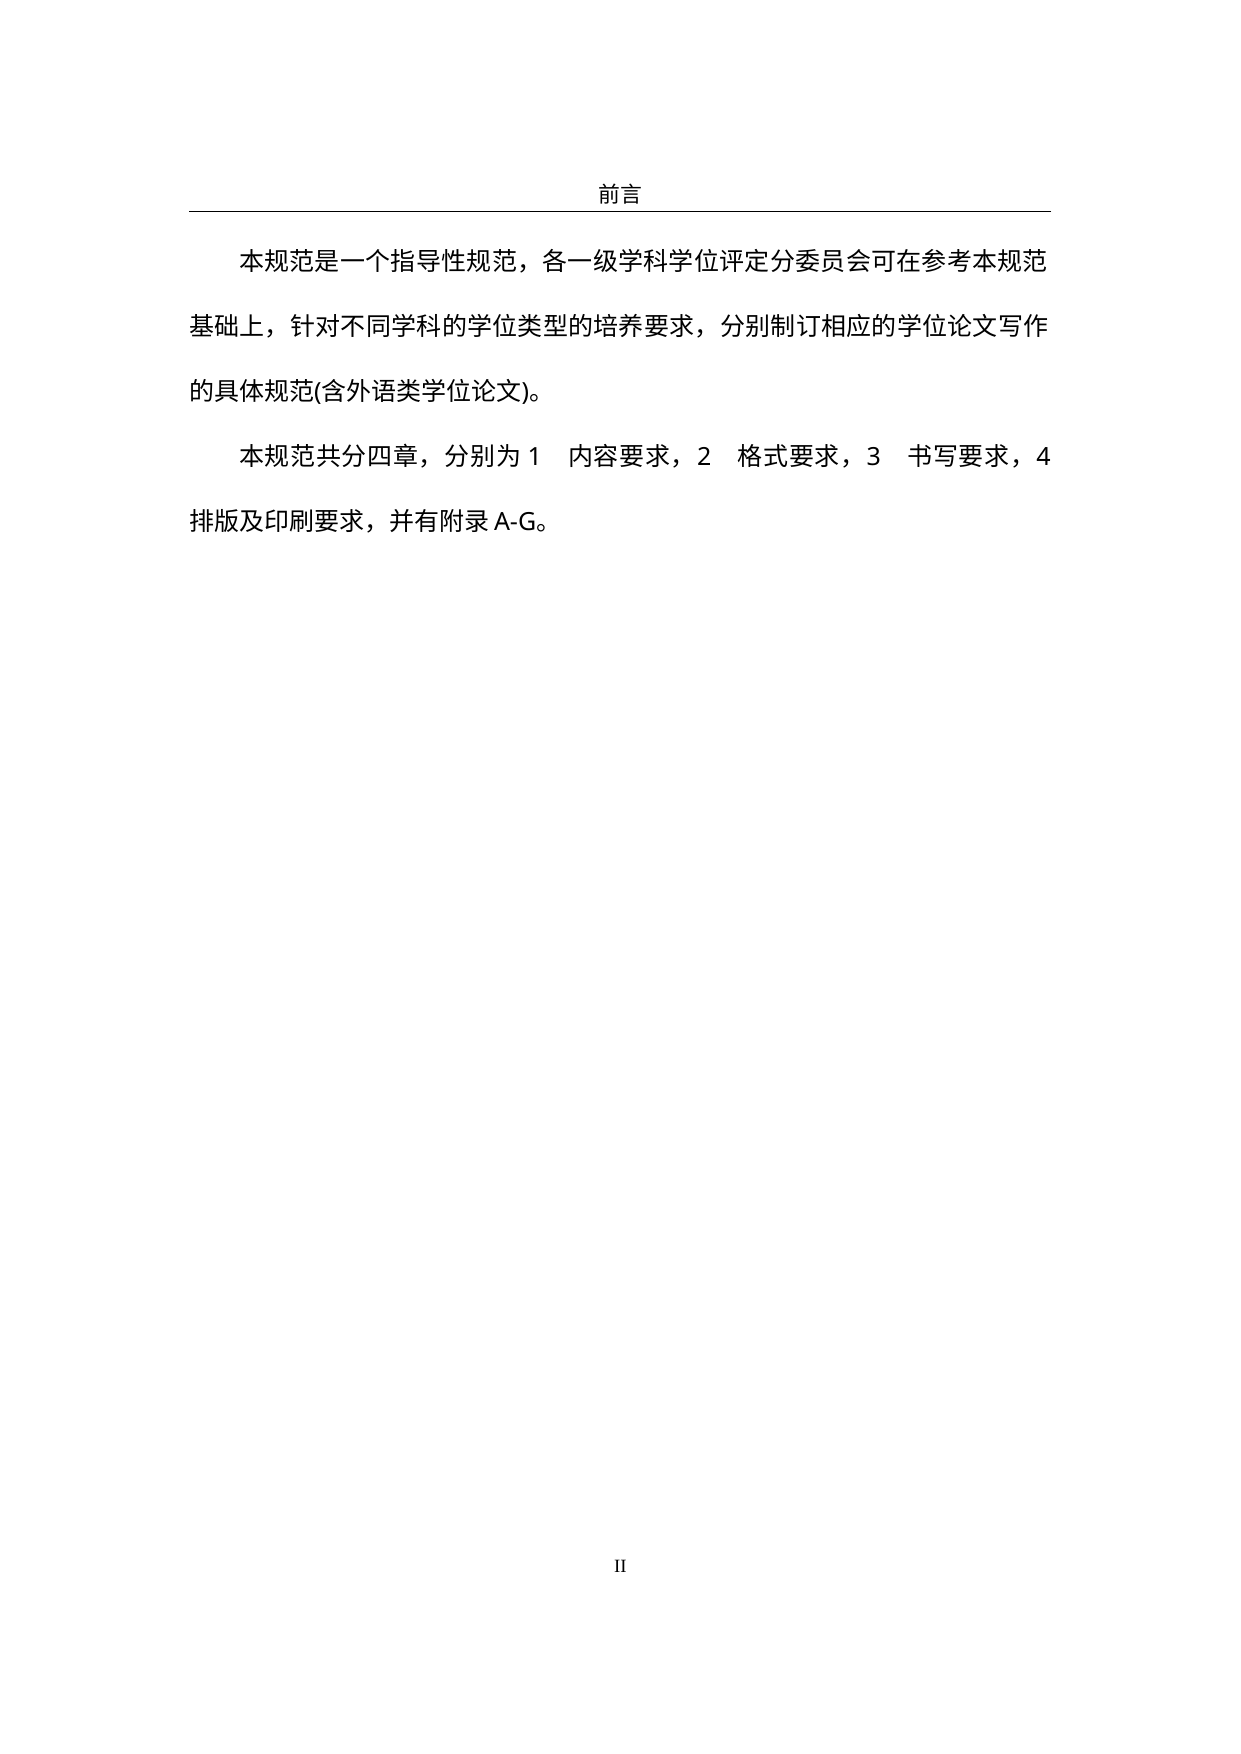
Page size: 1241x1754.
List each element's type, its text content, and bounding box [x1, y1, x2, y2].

text 本规范共分四章，分别为1 内容要求，2 格式要求，3 书写要求，4 排版及印刷要求，并有附录A-G。 [189, 422, 1051, 552]
text 本规范是一个指导性规范，各一级学科学位评定分委员会可在参考本规范基础上，针对不同学科的学位类型的培养要求，分别制订相应的学位论文写作的具体规范(含外语类学位论文)。 [189, 227, 1051, 422]
